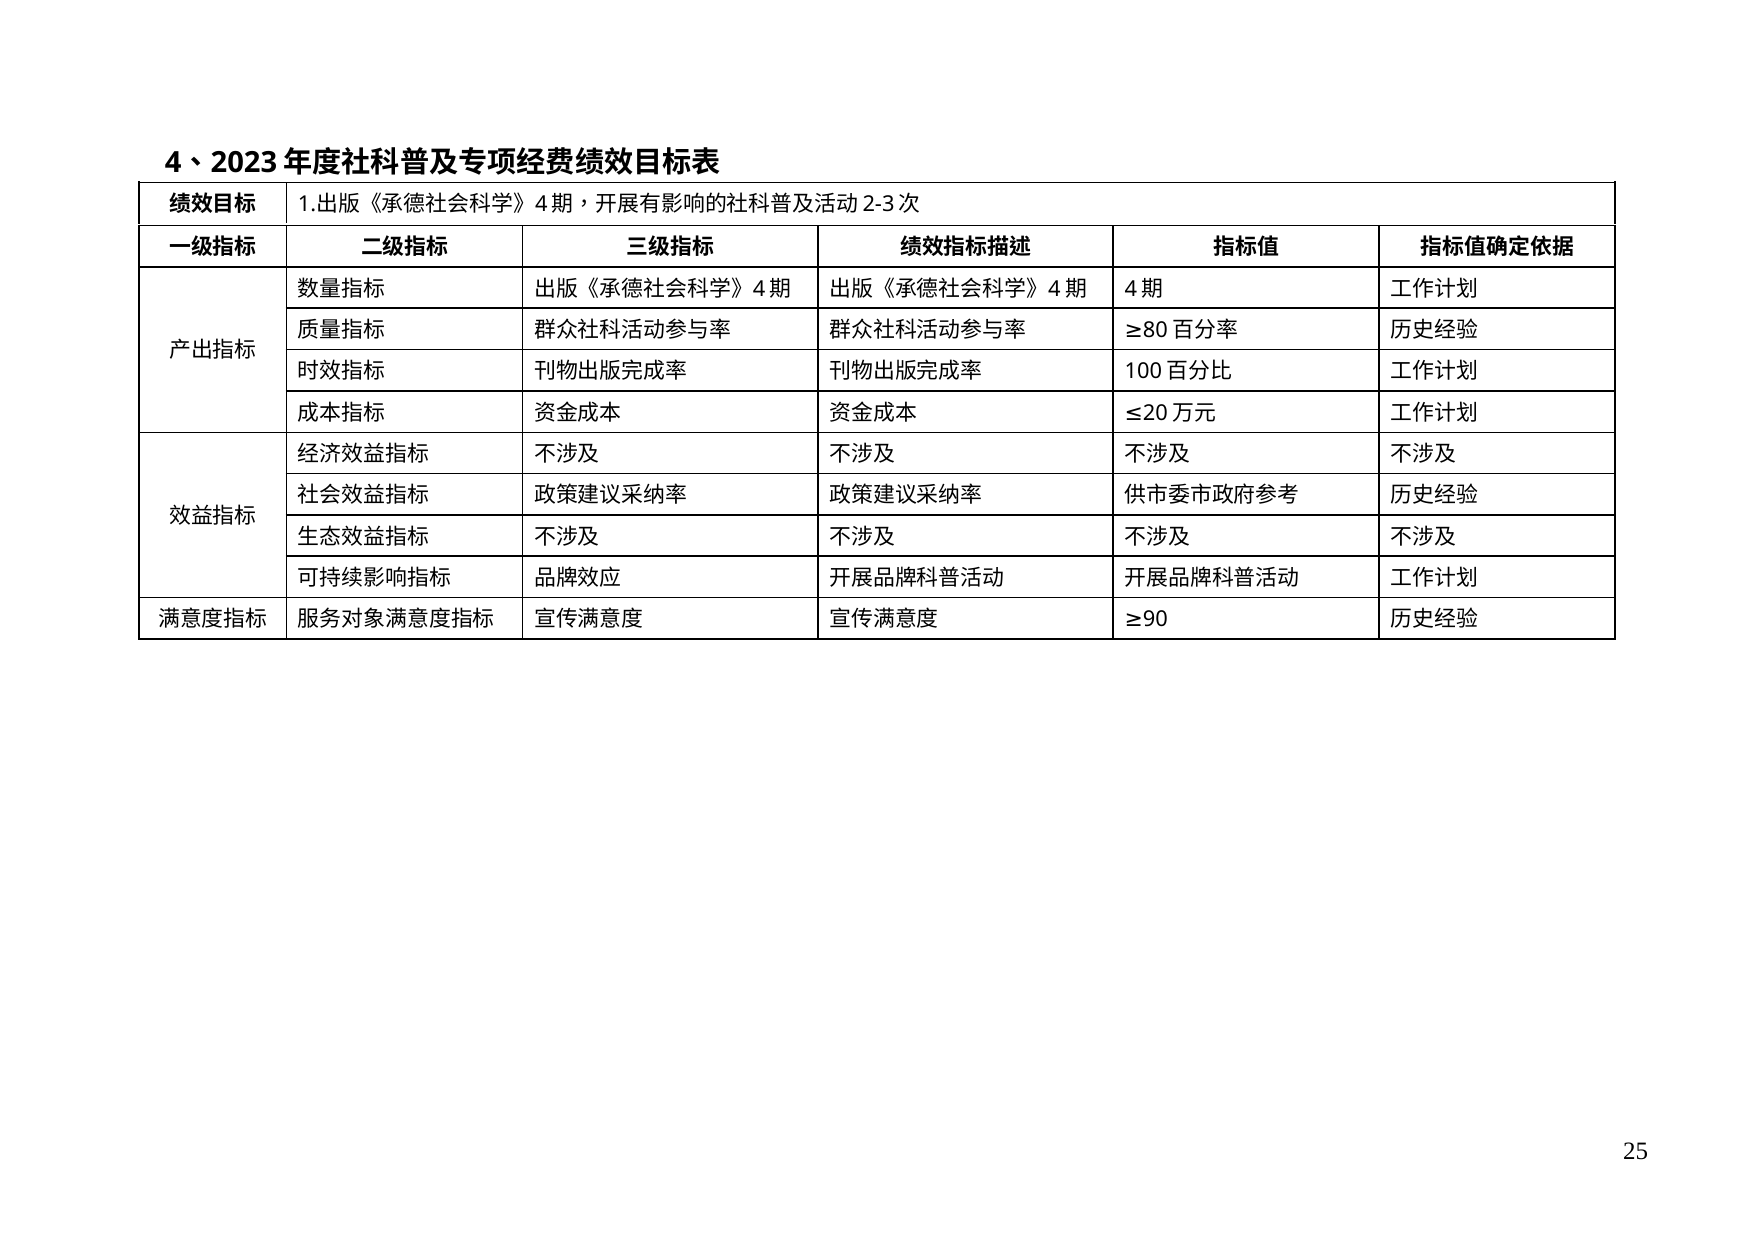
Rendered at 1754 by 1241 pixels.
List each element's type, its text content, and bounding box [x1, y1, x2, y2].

table_cell 不涉及 [1380, 433, 1614, 473]
table_cell 工作计划 [1380, 392, 1614, 431]
table_cell ≥90 [1114, 598, 1378, 638]
table_cell 成本指标 [287, 392, 522, 431]
table_cell 开展品牌科普活动 [1114, 557, 1378, 597]
table_header 1.出版《承德社会科学》4期，开展有影响的社科普及活动2-3次 [287, 183, 1614, 223]
table_cell 服务对象满意度指标 [287, 598, 522, 638]
table_cell 社会效益指标 [287, 474, 522, 514]
table_cell 不涉及 [523, 433, 817, 473]
table_cell 生态效益指标 [287, 516, 522, 555]
table_cell 时效指标 [287, 350, 522, 390]
table_cell 历史经验 [1380, 309, 1614, 349]
table_cell 宣传满意度 [819, 598, 1112, 638]
table_cell ≤20万元 [1114, 392, 1378, 431]
table_cell 刊物出版完成率 [819, 350, 1112, 390]
table_cell ≥80百分率 [1114, 309, 1378, 349]
table_cell 数量指标 [287, 268, 522, 307]
table_cell 品牌效应 [523, 557, 817, 597]
table_cell 资金成本 [819, 392, 1112, 431]
table_cell 100百分比 [1114, 350, 1378, 390]
table_header 指标值 [1114, 226, 1378, 266]
table_cell 历史经验 [1380, 474, 1614, 514]
table_cell 历史经验 [1380, 598, 1614, 638]
table_cell 群众社科活动参与率 [523, 309, 817, 349]
table_cell 政策建议采纳率 [819, 474, 1112, 514]
table_cell 质量指标 [287, 309, 522, 349]
table_cell 出版《承德社会科学》4期 [819, 268, 1112, 307]
table_cell 效益指标 [140, 433, 286, 597]
table_header 指标值确定依据 [1380, 226, 1614, 266]
table_cell 资金成本 [523, 392, 817, 431]
table_cell 可持续影响指标 [287, 557, 522, 597]
table_cell 不涉及 [1114, 516, 1378, 555]
table_header 三级指标 [523, 226, 817, 266]
table_cell 刊物出版完成率 [523, 350, 817, 390]
table_cell 不涉及 [523, 516, 817, 555]
table_cell 开展品牌科普活动 [819, 557, 1112, 597]
table_cell 不涉及 [819, 433, 1112, 473]
table_cell 群众社科活动参与率 [819, 309, 1112, 349]
table_cell 不涉及 [1380, 516, 1614, 555]
table_cell 政策建议采纳率 [523, 474, 817, 514]
table_header 二级指标 [287, 226, 522, 266]
table_cell 工作计划 [1380, 268, 1614, 307]
table_cell 不涉及 [1114, 433, 1378, 473]
table_cell 经济效益指标 [287, 433, 522, 473]
table_cell 产出指标 [140, 268, 286, 431]
table_cell 宣传满意度 [523, 598, 817, 638]
table_header 一级指标 [140, 226, 286, 266]
text 4、2023年度社科普及专项经费绩效目标表 [106, 142, 1648, 181]
table_cell 满意度指标 [140, 598, 286, 638]
table_cell 供市委市政府参考 [1114, 474, 1378, 514]
table_cell 工作计划 [1380, 350, 1614, 390]
table_cell 出版《承德社会科学》4期 [523, 268, 817, 307]
table_header 绩效指标描述 [819, 226, 1112, 266]
table_cell 工作计划 [1380, 557, 1614, 597]
table_cell 4期 [1114, 268, 1378, 307]
table_header 绩效目标 [140, 183, 286, 223]
table_cell 不涉及 [819, 516, 1112, 555]
